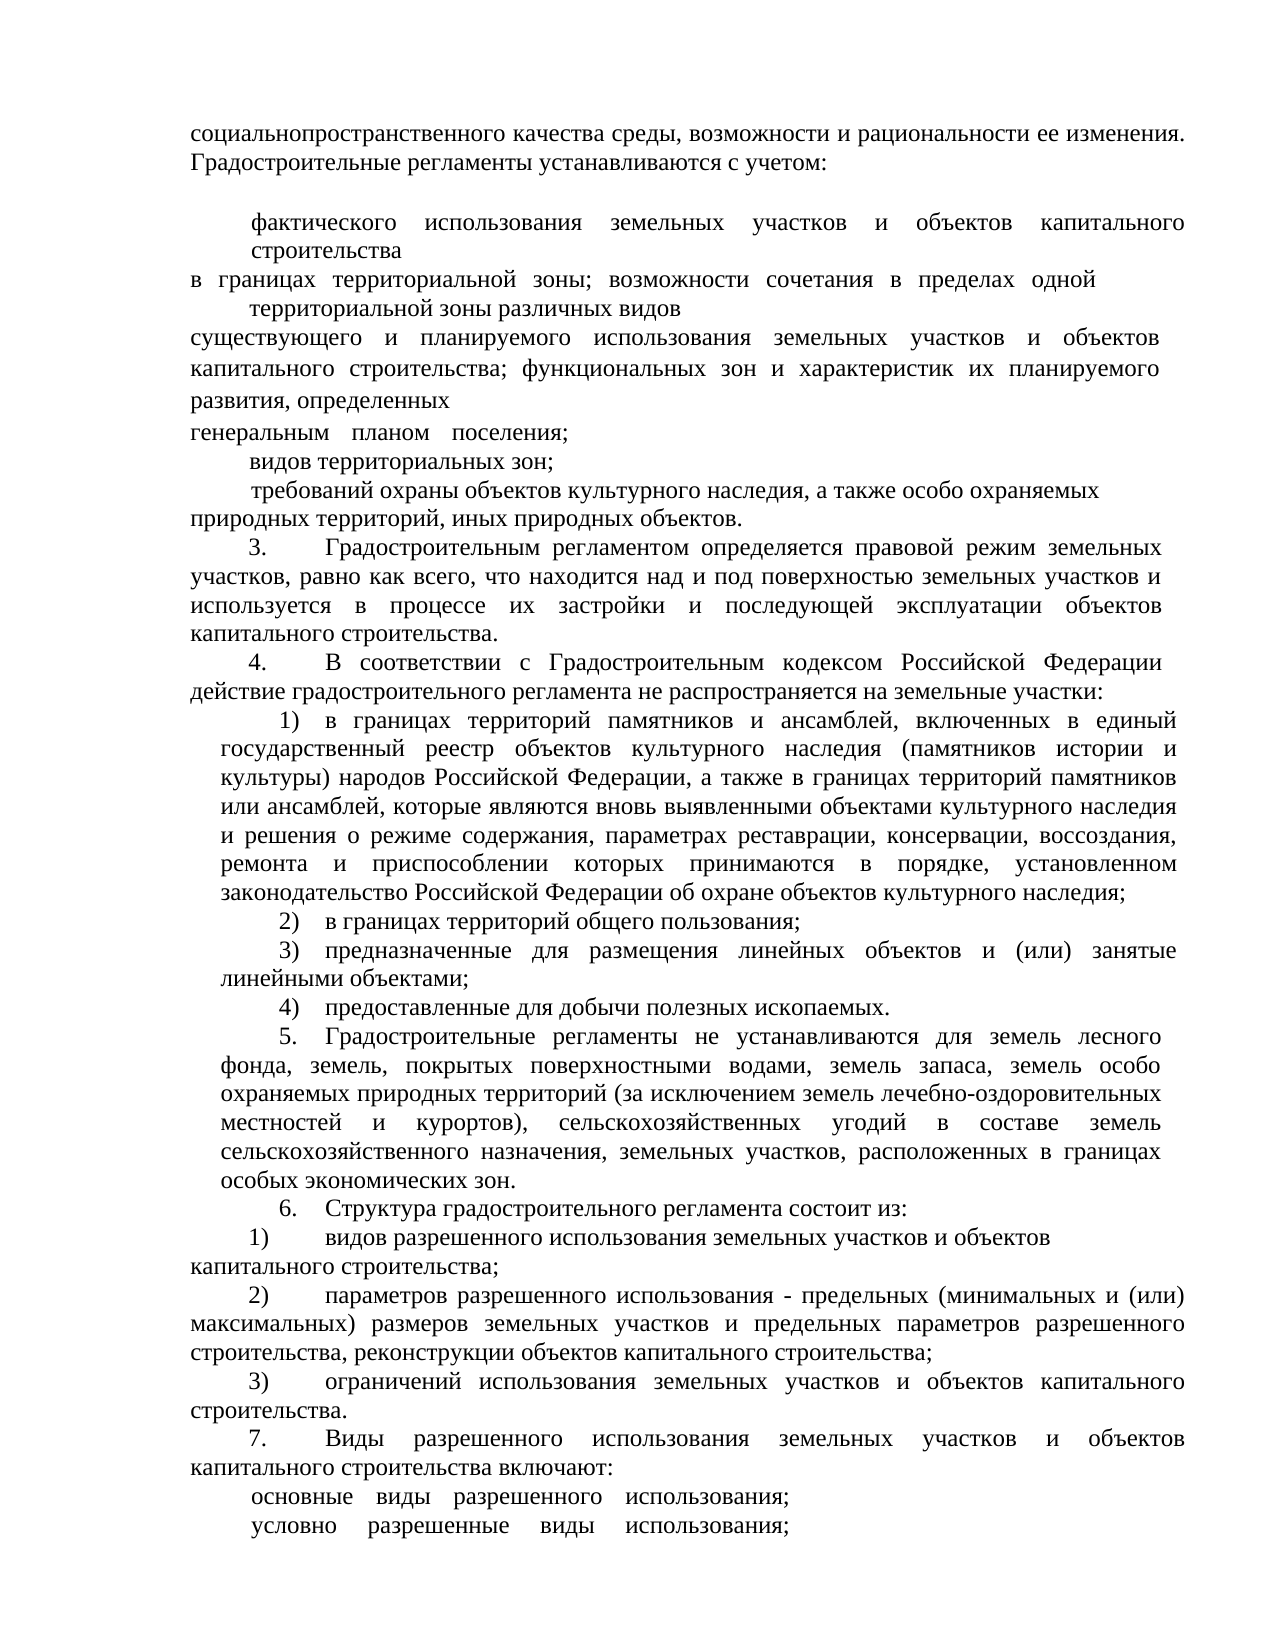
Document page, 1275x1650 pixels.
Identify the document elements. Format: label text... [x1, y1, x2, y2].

list в границах территорий общего пользования; [220, 906, 1178, 935]
text существующего и планируемого использования земельных участков и объектов капитального строительства; функциональных зон и характеристик их планируемого развития, определенных [190, 322, 1160, 414]
text фактического использования земельных участков и объектов капитального строительства [251, 207, 1186, 264]
list ограничений использования земельных участков и объектов капитального строительства. [190, 1366, 1186, 1423]
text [251, 1481, 790, 1538]
list Градостроительные регламенты не устанавливаются для земель лесного фонда, земель, покрытых поверхностными водами, земель запаса, земель особо охраняемых природных территорий (за исключением земель лечебно-оздоровительных местностей и курортов), сельскохозяйственных угодий в составе земель сельскохозяйственного назначения, земельных участков, расположенных в границах особых экономических зон. [220, 1021, 1162, 1193]
list предназначенные для размещения линейных объектов и (или) занятые линейными объектами; [220, 935, 1178, 992]
list видов разрешенного использования земельных участков и объектов [190, 1222, 1186, 1251]
list параметров разрешенного использования - предельных (минимальных и (или) максимальных) размеров земельных участков и предельных параметров разрешенного строительства, реконструкции объектов капитального строительства; [190, 1280, 1186, 1366]
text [190, 118, 1186, 176]
list Виды разрешенного использования земельных участков и объектов капитального строительства включают: [190, 1423, 1186, 1481]
text капитального строительства; [190, 1251, 1186, 1280]
text в границах территориальной зоны; возможности сочетания в пределах одной территориальной зоны различных видов [190, 264, 1097, 322]
list предоставленные для добычи полезных ископаемых. [220, 992, 1178, 1021]
text природных территорий, иных природных объектов. [190, 503, 1186, 532]
text требований охраны объектов культурного наследия, а также особо охраняемых [251, 475, 1186, 503]
list в границах территорий памятников и ансамблей, включенных в единый государственный реестр объектов культурного наследия (памятников истории и культуры) народов Российской Федерации, а также в границах территорий памятников или ансамблей, которые являются вновь выявленными объектами культурного наследия и решения о режиме содержания, параметрах реставрации, консервации, воссоздания, ремонта и приспособлении которых принимаются в порядке, установленном законодательство Российской Федерации об охране объектов культурного наследия; [220, 705, 1178, 906]
list Градостроительным регламентом определяется правовой режим земельных участков, равно как всего, что находится над и под поверхностью земельных участков и используется в процессе их застройки и последующей эксплуатации объектов капитального строительства. [190, 532, 1163, 647]
text генеральным планом поселения; видов территориальных зон; [190, 417, 569, 475]
list Структура градостроительного регламента состоит из: [220, 1193, 1162, 1222]
list В соответствии с Градостроительным кодексом Российской Федерации действие градостроительного регламента не распространяется на земельные участки: [190, 647, 1163, 705]
